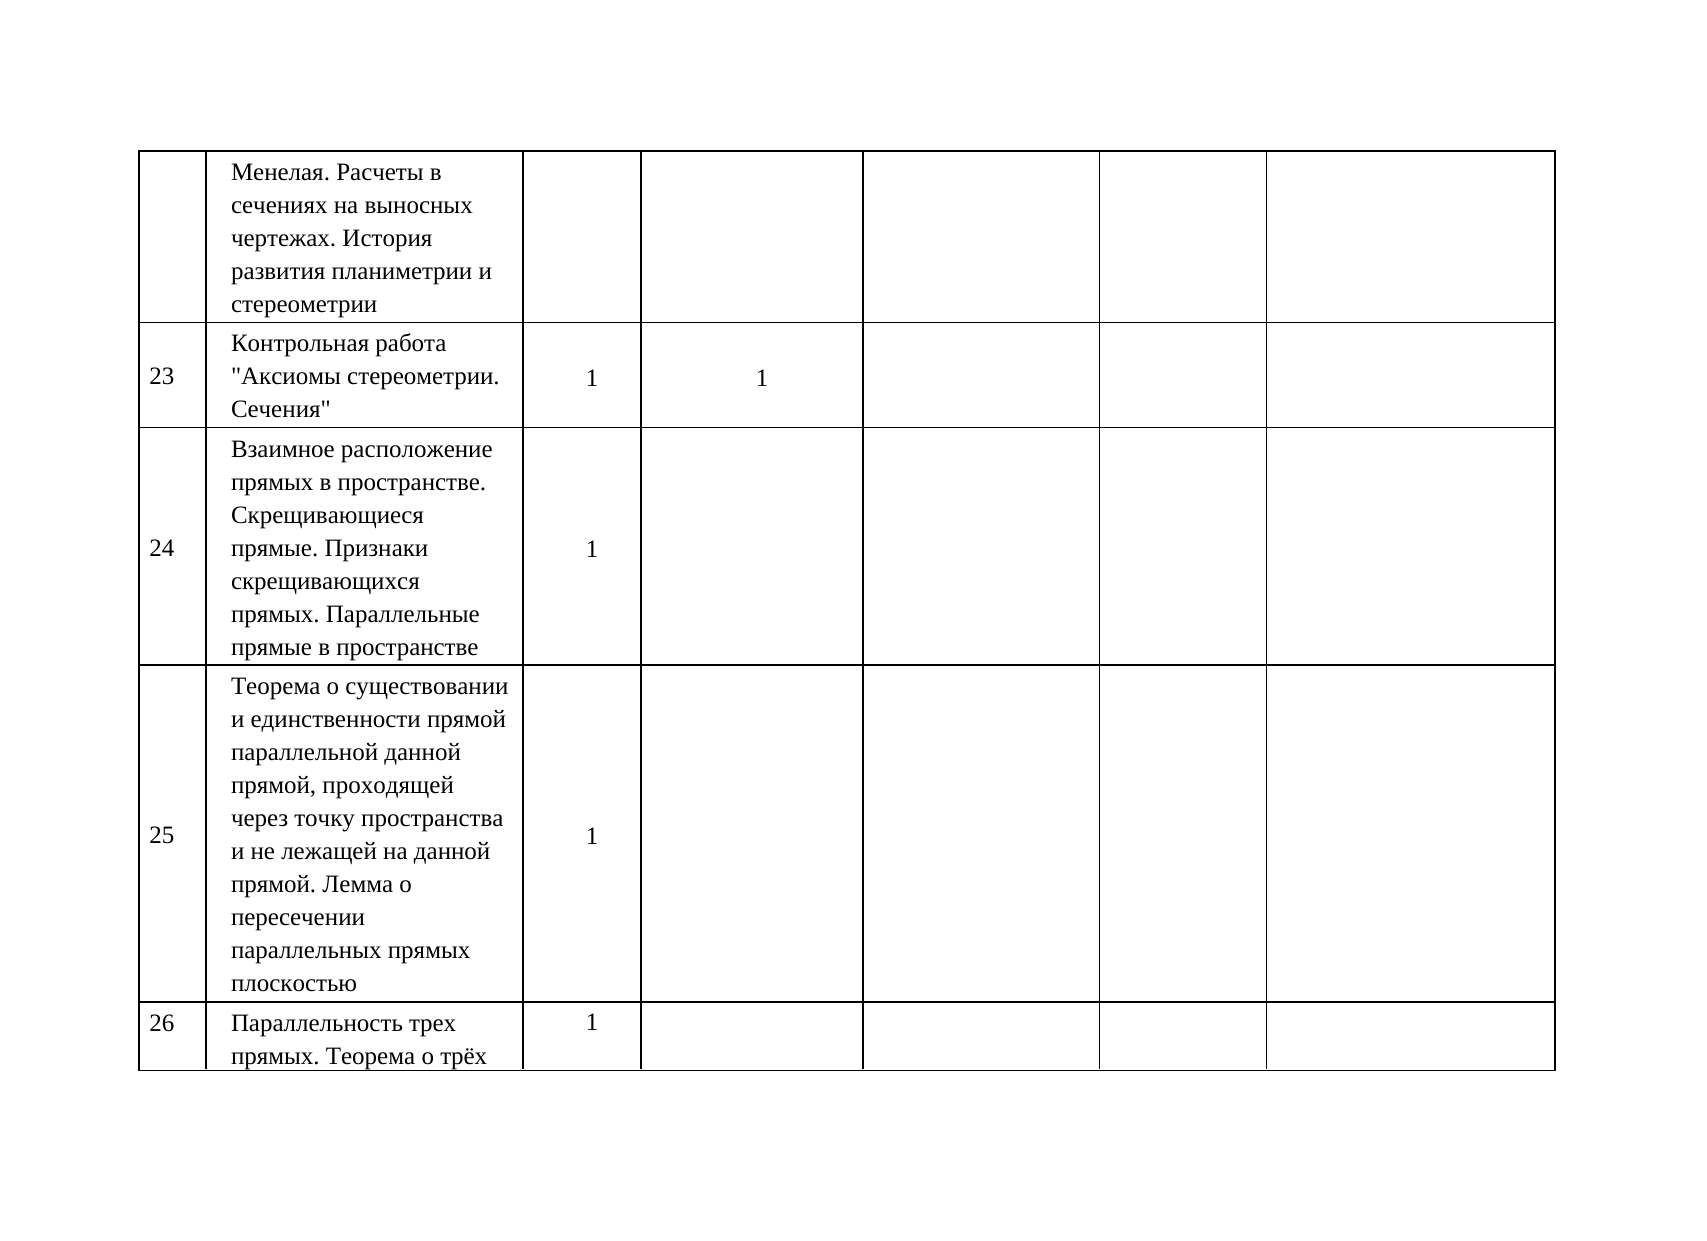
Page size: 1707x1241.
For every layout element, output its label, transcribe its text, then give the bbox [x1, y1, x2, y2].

table_cell [1267, 666, 1554, 1001]
table_cell [1100, 428, 1266, 664]
table_cell [864, 323, 1099, 427]
table_cell [864, 428, 1099, 664]
table_cell Контрольная работа "Аксиомы стереометрии. Сечения" [207, 323, 522, 427]
table_cell 1 [524, 152, 640, 321]
table_cell [1267, 152, 1554, 321]
table_cell 25 [140, 666, 205, 1001]
table_cell [864, 1003, 1099, 1069]
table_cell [207, 1003, 522, 1069]
table_cell 1 [524, 428, 640, 664]
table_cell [207, 152, 522, 321]
table_cell 1 [642, 323, 862, 427]
table_cell [1100, 666, 1266, 1001]
table_cell [1267, 428, 1554, 664]
table_cell [1100, 152, 1266, 321]
table_cell [1100, 1003, 1266, 1069]
table_cell [864, 666, 1099, 1001]
table_cell [864, 152, 1099, 321]
table_cell 1 [524, 666, 640, 1001]
table_cell [642, 1003, 862, 1069]
table_cell [642, 428, 862, 664]
table_cell [1267, 1003, 1554, 1069]
table_cell [1100, 323, 1266, 427]
table_cell 1 [524, 1003, 640, 1069]
table_cell 24 [140, 428, 205, 664]
table_cell 22 [140, 152, 205, 321]
table_cell 23 [140, 323, 205, 427]
table_cell [1267, 323, 1554, 427]
table_cell Теорема о существовании и единственности прямой параллельной данной прямой, проходящей через точку пространства и не лежащей на данной прямой. Лемма о пересечении параллельных прямых плоскостью [207, 666, 522, 1001]
table_cell 1 [524, 323, 640, 427]
table_cell 26 [140, 1003, 205, 1069]
table_cell Взаимное расположение прямых в пространстве. Скрещивающиеся прямые. Признаки скрещивающихся прямых. Параллельные прямые в пространстве [207, 428, 522, 664]
table_cell [642, 152, 862, 321]
table_cell [642, 666, 862, 1001]
